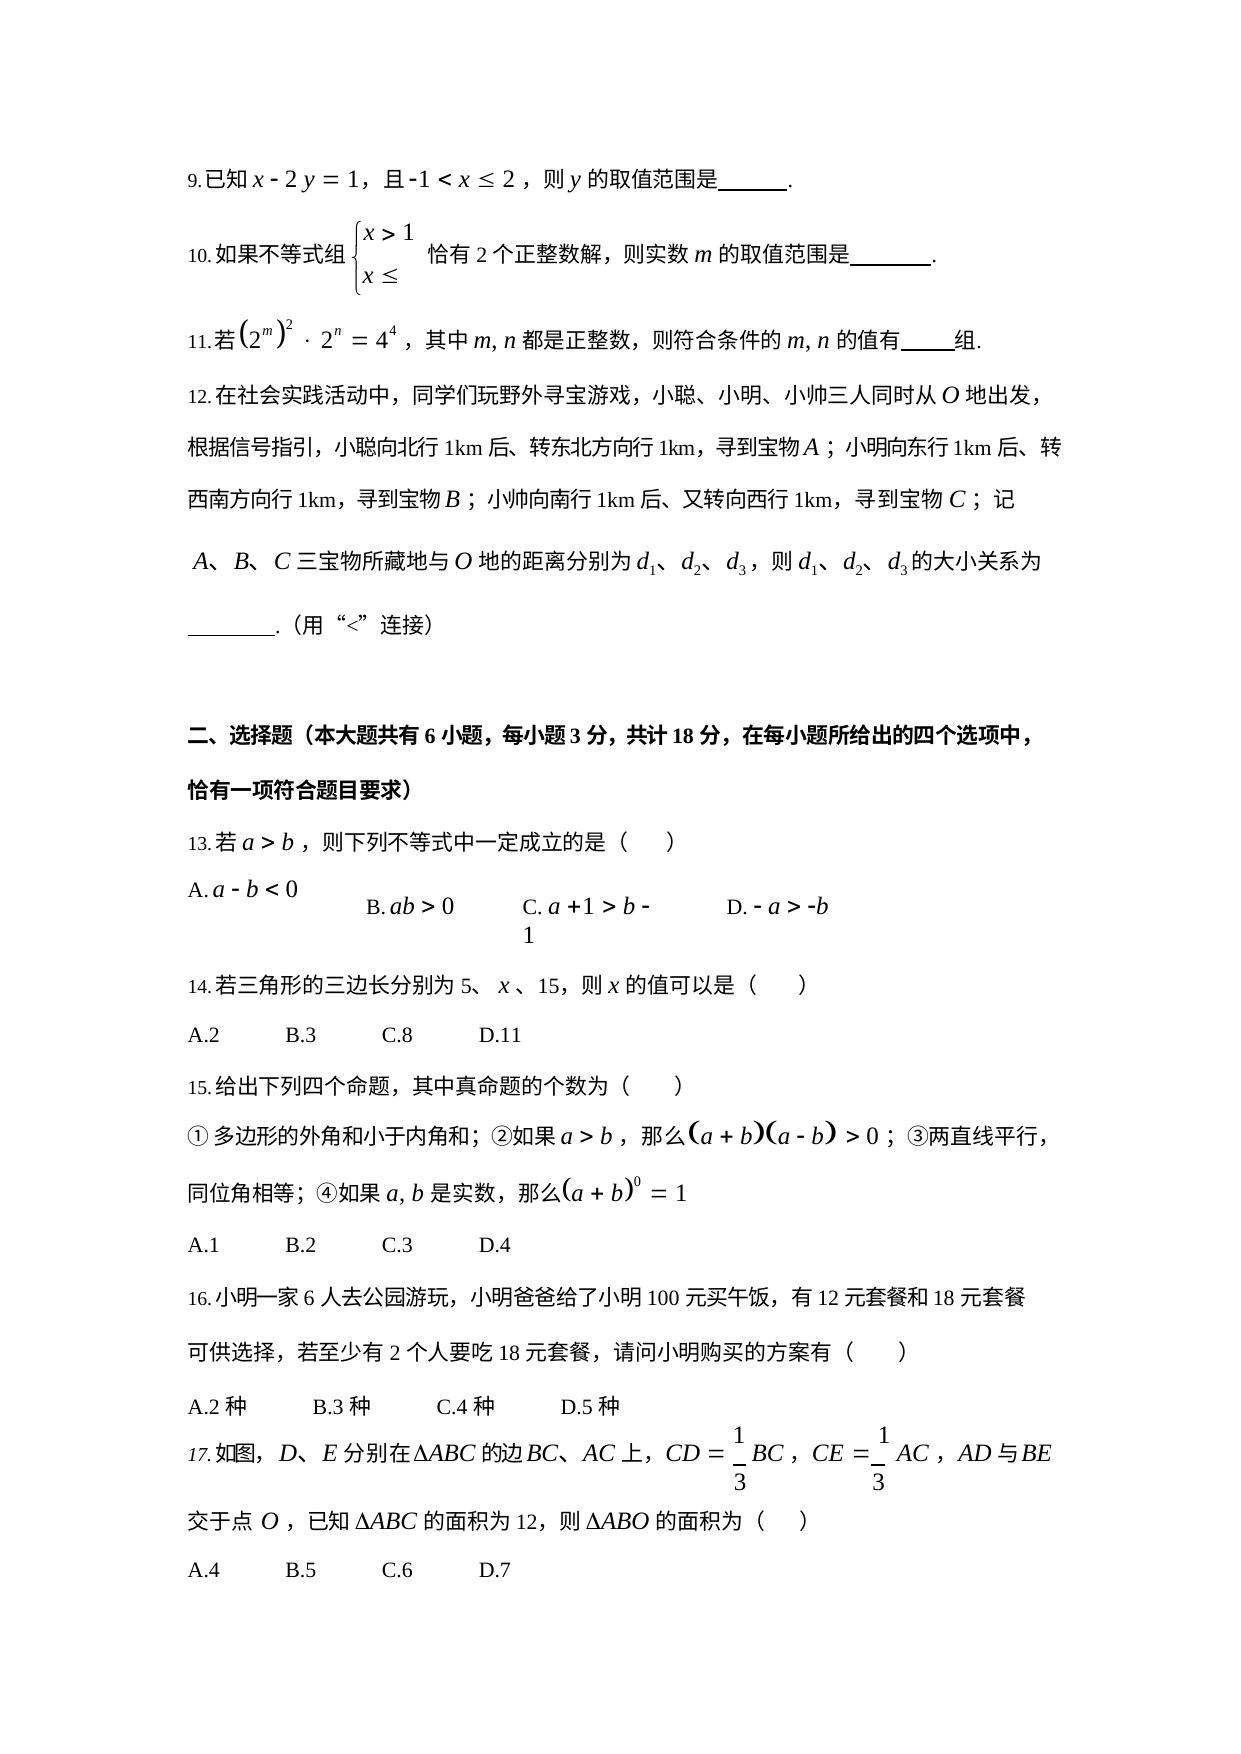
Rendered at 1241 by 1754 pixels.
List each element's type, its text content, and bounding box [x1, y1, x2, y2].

list 若三角形的三边长分别为 5、 x 、15，则 x 的值可以是（ ） [187, 968, 1078, 1000]
list 如果不等式组x 1 恰有 2 个正整数解，则实数 m 的取值范围是 . [187, 225, 1078, 272]
list a b 0 [187, 874, 301, 903]
list ab 0 [366, 891, 456, 920]
text C. a 1 b 1 [522, 891, 662, 949]
text A.2 种 B.3 种 C.4 种 D.5 种 [187, 1389, 1078, 1421]
list 若 a b ，则下列不等式中一定成立的是（ ） [187, 828, 1078, 856]
text A、B、C 三宝物所藏地与O 地的距离分别为 d1、d2、d3 ，则 d1、d2、d3 的大小关系为 [193, 541, 1078, 579]
text A.1 B.2 C.3 D.4 [187, 1232, 1078, 1257]
text A.4 B.5 C.6 D.7 [187, 1557, 1078, 1583]
list 小明一家 6 人去公园游玩，小明爸爸给了小明 100 元买午饭，有 12 元套餐和 18 元套餐 [187, 1279, 1078, 1311]
list 如图， D、E 分别在ABC 的边 BC、AC 上，CD 1 BC ，CE 1 AC ， AD 与 BE [187, 1432, 1078, 1469]
list 若2m 2 2n 44 ，其中 m, n 都是正整数，则符合条件的 m, n 的值有 组. [187, 315, 1078, 357]
text 交于点O ，已知ABC 的面积为 12，则ABO 的面积为（ ） [187, 1504, 1078, 1536]
list 已知 x 2 y 1，且1 x 2 ，则 y 的取值范围是 . [187, 162, 1078, 193]
list 给出下列四个命题，其中真命题的个数为（ ） [187, 1069, 1078, 1101]
text ①多边形的外角和小于内角和；②如果 a b ，那么a ba b 0 ；③两直线平行，同位角相等；④如果 a, b 是实数，那么a b0 1 [187, 1119, 1053, 1208]
text .（用“<”连接） [187, 608, 1078, 640]
list 在社会实践活动中，同学们玩野外寻宝游戏，小聪、小明、小帅三人同时从O 地出发， 根据信号指引，小聪向北行 1km 后、转东北方向行 1km，寻到宝物 A ；小明向东行 1km 后、转西南方向行 1km，寻到宝物 B ；小帅向南行 1km 后、又转向西行 1km，寻到宝物C ；记 [187, 378, 1064, 514]
text 可供选择，若至少有 2 个人要吃 18 元套餐，请问小明购买的方案有（ ） [187, 1334, 1078, 1366]
text A.2 B.3 C.8 D.11 [187, 1022, 1078, 1047]
text D. a b [726, 891, 1078, 920]
subtitle 二、选择题（本大题共有 6 小题，每小题 3 分，共计 18 分，在每小题所给出的四个选项中， 恰有一项符合题目要求） [187, 718, 1066, 805]
subtitle 3 3 [733, 1469, 1078, 1496]
